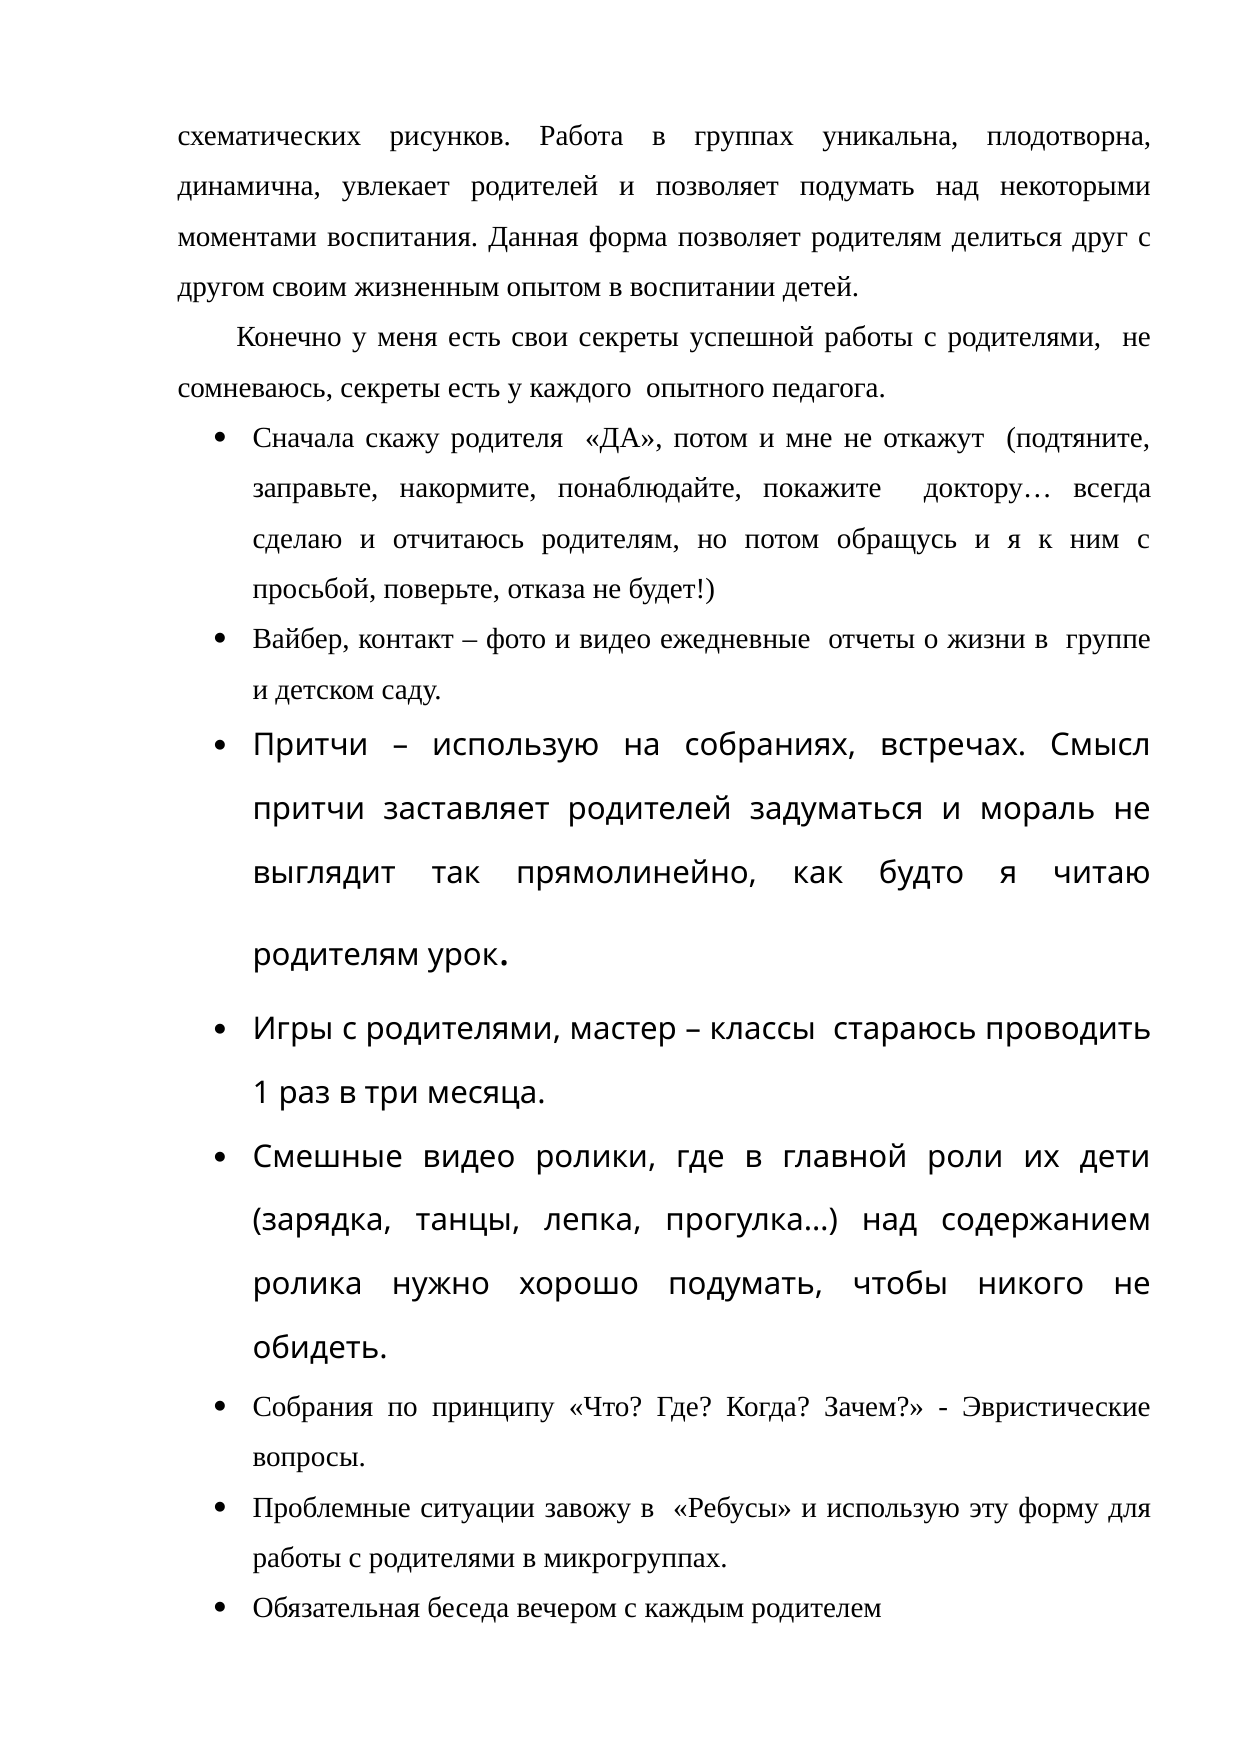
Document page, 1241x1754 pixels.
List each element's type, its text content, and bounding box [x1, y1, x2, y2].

list Смешные видео ролики, где в главной роли их дети (зарядка, танцы, лепка, прогулка…) над содержанием ролика нужно хорошо подумать, чтобы никого не обидеть. [215, 1133, 1152, 1368]
list Сначала скажу родителя «ДА», потом и мне не откажут (подтяните, заправьте, накормите, понаблюдайте, покажите доктору… всегда сделаю и отчитаюсь родителям, но потом обращусь и я к ним с просьбой, поверьте, отказа не будет!) [215, 420, 1152, 604]
list Проблемные ситуации завожу в «Ребусы» и использую эту форму для работы с родителями в микрогруппах. [215, 1490, 1152, 1574]
list Конечно у меня есть свои секреты успешной работы с родителями, не сомневаюсь, секреты есть у каждого опытного педагога. [177, 319, 1152, 403]
list Собрания по принципу «Что? Где? Когда? Зачем?» - Эвристические вопросы. [215, 1389, 1152, 1473]
list Игры с родителями, мастер – классы стараюсь проводить 1 раз в три месяца. [215, 1006, 1152, 1112]
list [177, 118, 1152, 303]
list Вайбер, контакт – фото и видео ежедневные отчеты о жизни в группе и детском саду. [215, 621, 1152, 705]
list Притчи – использую на собраниях, встречах. Смысл притчи заставляет родителей задуматься и мораль не выглядит так прямолинейно, как будто я читаю родителям урок. [215, 722, 1152, 977]
list Обязательная беседа вечером с каждым родителем [215, 1590, 1152, 1624]
